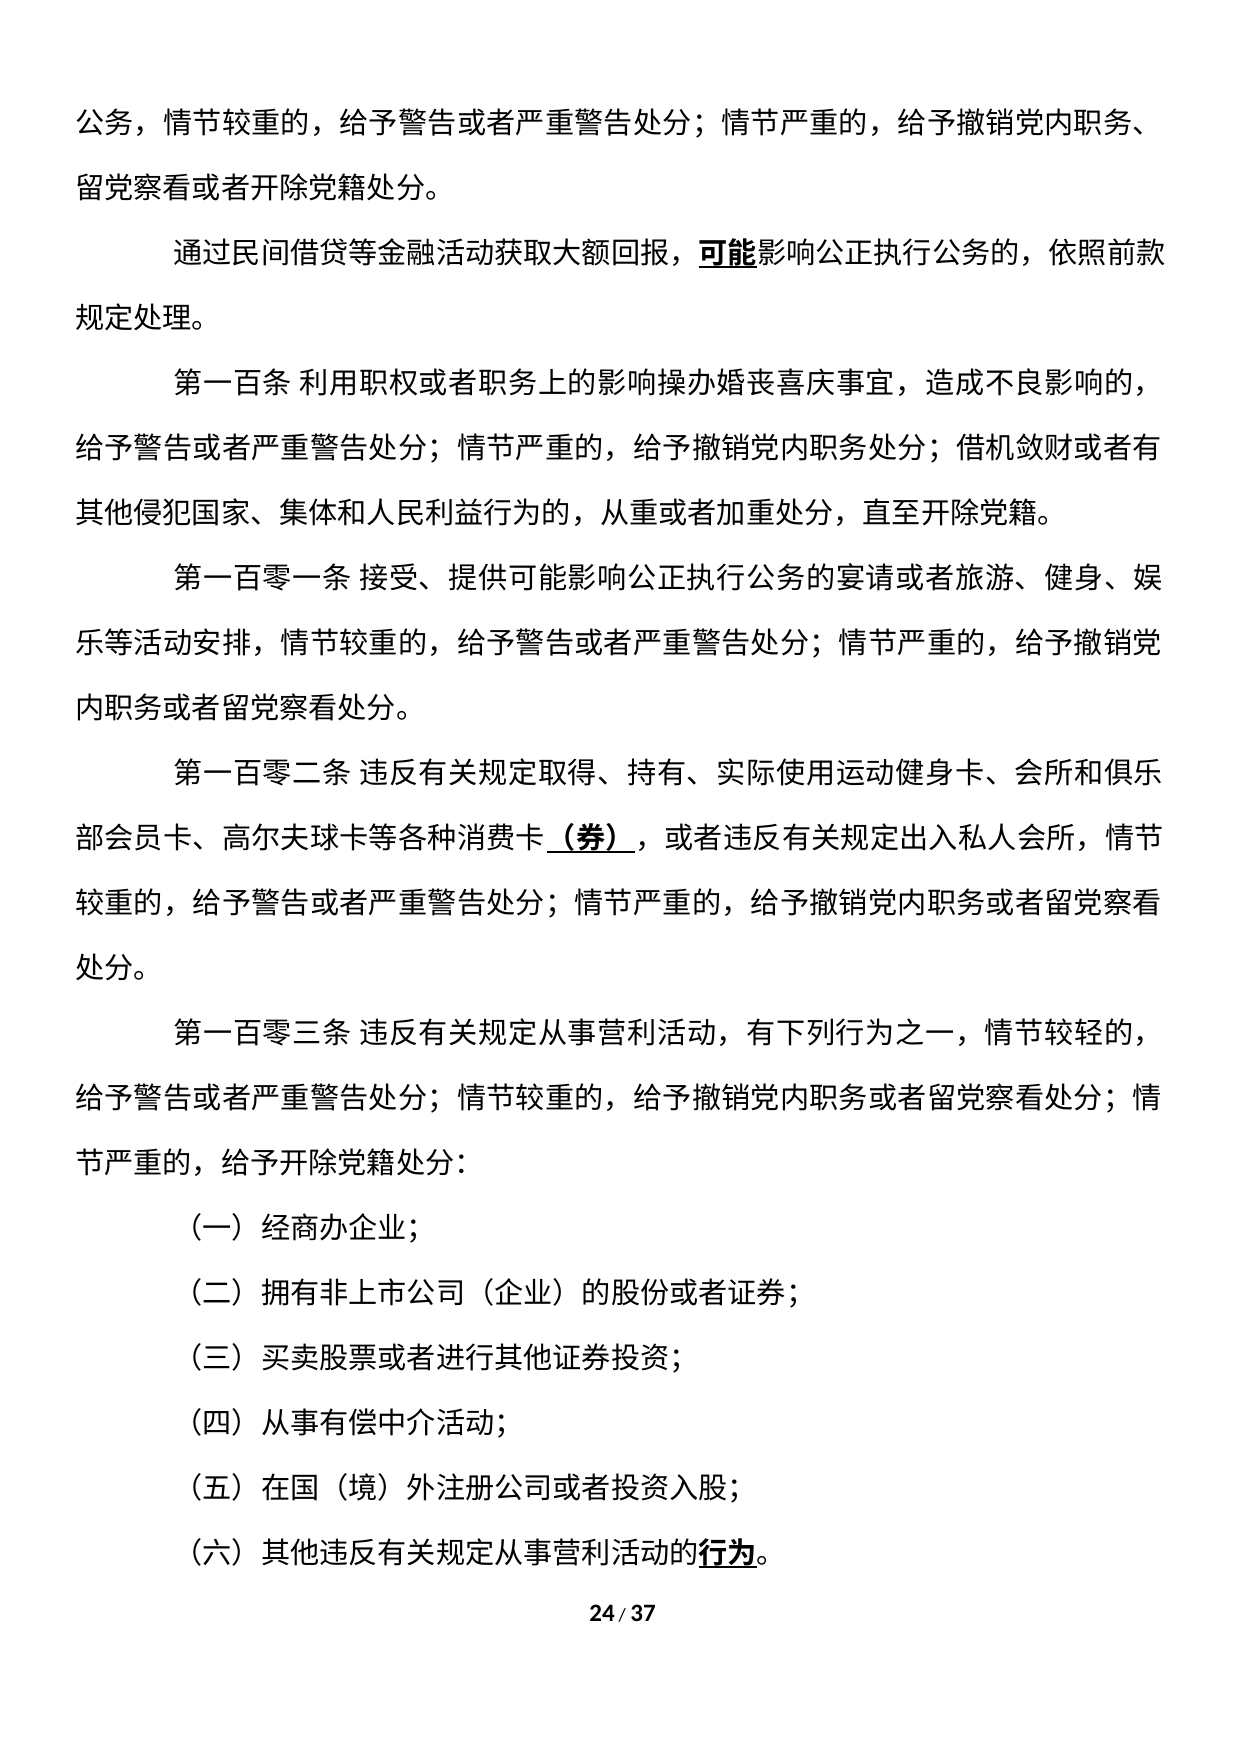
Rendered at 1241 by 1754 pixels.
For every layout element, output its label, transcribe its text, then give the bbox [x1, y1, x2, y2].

text （四）从事有偿中介活动； [75, 1388, 1165, 1453]
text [75, 88, 1165, 218]
text （六）其他违反有关规定从事营利活动的行为。 [75, 1518, 1165, 1583]
text 通过民间借贷等金融活动获取大额回报，可能影响公正执行公务的，依照前款规定处理。 [75, 218, 1165, 348]
text 第一百零三条 违反有关规定从事营利活动，有下列行为之一，情节较轻的，给予警告或者严重警告处分；情节较重的，给予撤销党内职务或者留党察看处分；情节严重的，给予开除党籍处分： [75, 998, 1165, 1193]
text （一）经商办企业； [75, 1193, 1165, 1258]
text 第一百零一条 接受、提供可能影响公正执行公务的宴请或者旅游、健身、娱乐等活动安排，情节较重的，给予警告或者严重警告处分；情节严重的，给予撤销党内职务或者留党察看处分。 [75, 543, 1165, 738]
text （五）在国（境）外注册公司或者投资入股； [75, 1453, 1165, 1518]
text （三）买卖股票或者进行其他证券投资； [75, 1323, 1165, 1388]
text （二）拥有非上市公司（企业）的股份或者证券； [75, 1258, 1165, 1323]
text 第一百零二条 违反有关规定取得、持有、实际使用运动健身卡、会所和俱乐部会员卡、高尔夫球卡等各种消费卡（券），或者违反有关规定出入私人会所，情节较重的，给予警告或者严重警告处分；情节严重的，给予撤销党内职务或者留党察看处分。 [75, 738, 1165, 998]
text 第一百条 利用职权或者职务上的影响操办婚丧喜庆事宜，造成不良影响的，给予警告或者严重警告处分；情节严重的，给予撤销党内职务处分；借机敛财或者有其他侵犯国家、集体和人民利益行为的，从重或者加重处分，直至开除党籍。 [75, 348, 1165, 543]
